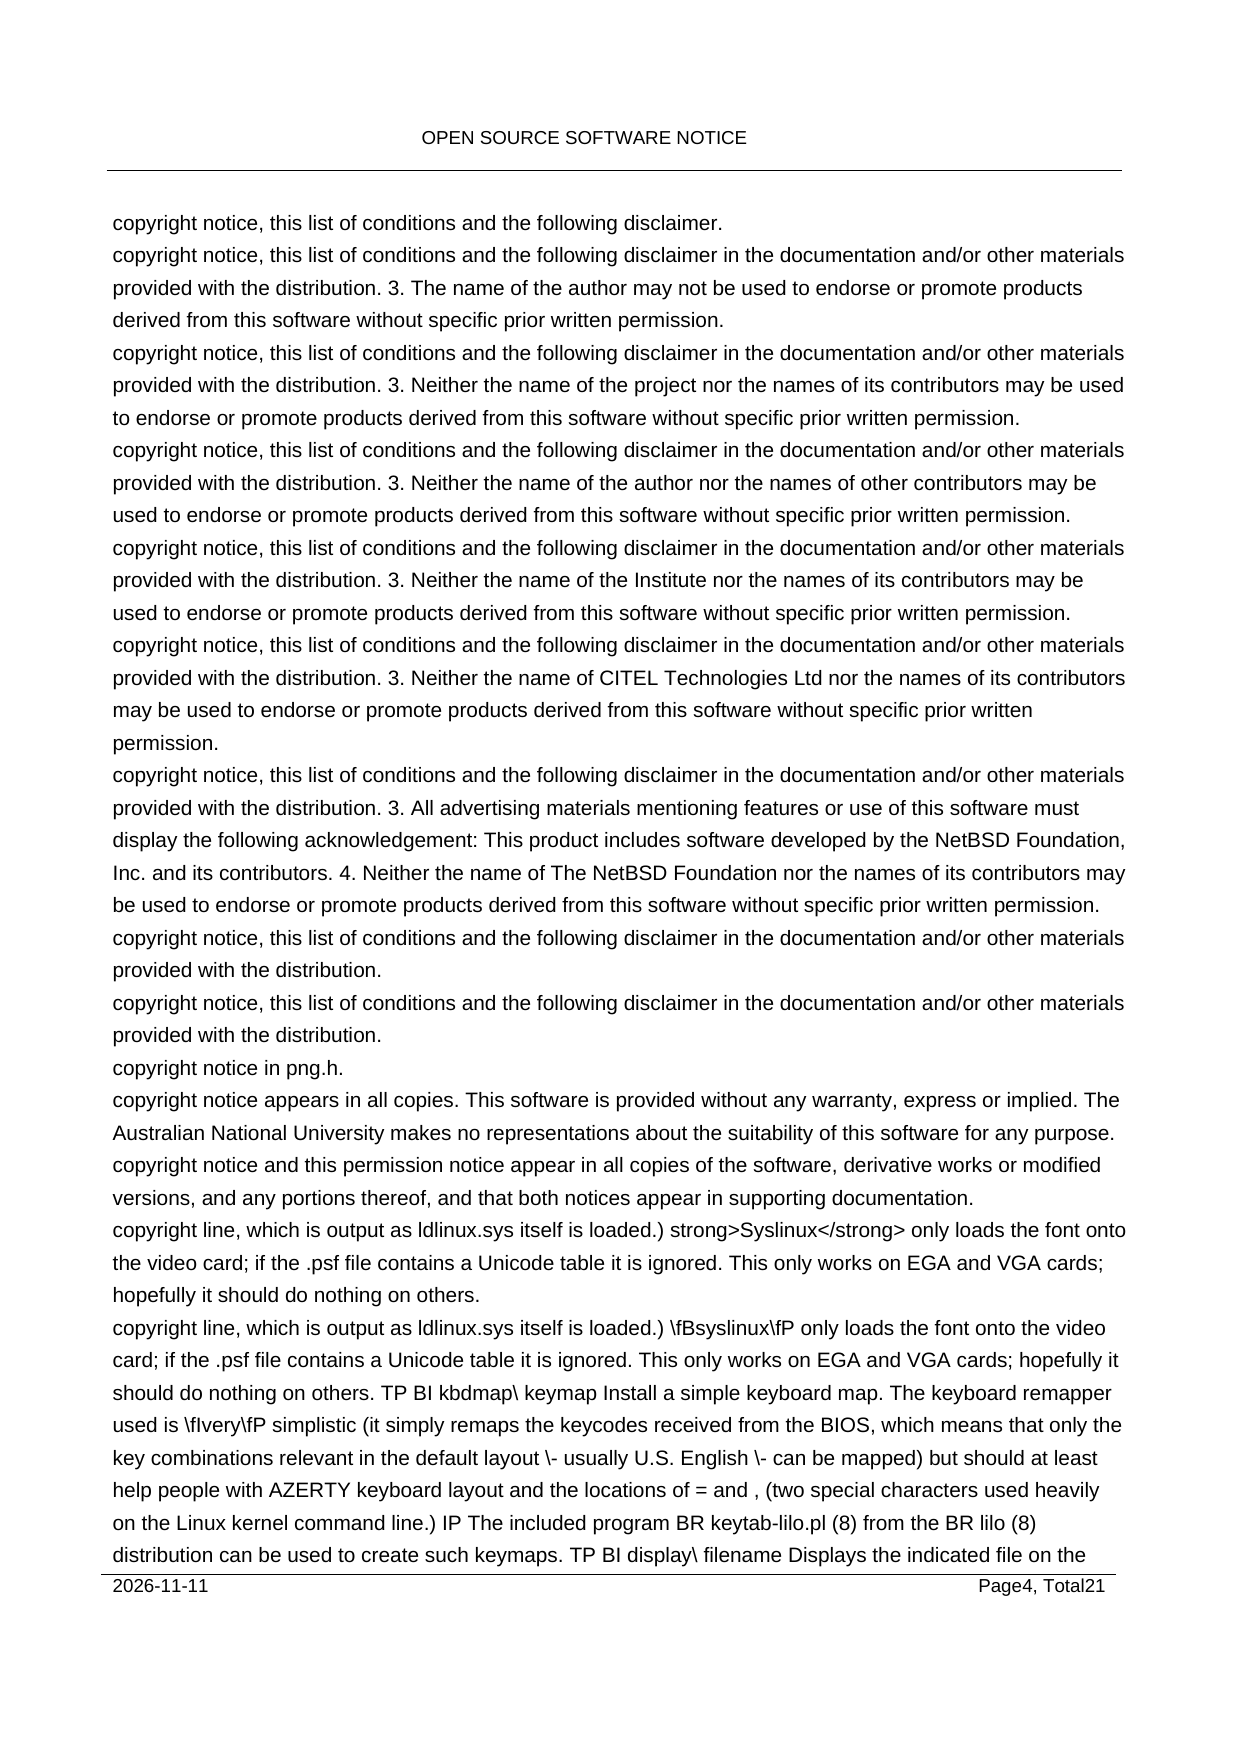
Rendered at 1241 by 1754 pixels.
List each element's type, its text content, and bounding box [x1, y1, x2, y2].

text copyright notice, this list of conditions and the following disclaimer in the documentation and/or other materials provided with the distribution. [112, 921, 1128, 986]
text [112, 1311, 1128, 1571]
text copyright notice in png.h. [112, 1051, 1128, 1084]
text copyright notice appears in all copies. This software is provided without any warranty, express or implied. The Australian National University makes no representations about the suitability of this software for any purpose. [112, 1084, 1128, 1149]
text copyright notice, this list of conditions and the following disclaimer in the documentation and/or other materials provided with the distribution. 3. Neither the name of the author nor the names of other contributors may be used to endorse or promote products derived from this software without specific prior written permission. [112, 434, 1128, 531]
text copyright notice, this list of conditions and the following disclaimer in the documentation and/or other materials provided with the distribution. 3. Neither the name of the project nor the names of its contributors may be used to endorse or promote products derived from this software without specific prior written permission. [112, 336, 1128, 434]
text copyright notice and this permission notice appear in all copies of the software, derivative works or modified versions, and any portions thereof, and that both notices appear in supporting documentation. [112, 1149, 1128, 1214]
text copyright line, which is output as ldlinux.sys itself is loaded.) strong>Syslinux</strong> only loads the font onto the video card; if the .psf file contains a Unicode table it is ignored. This only works on EGA and VGA cards; hopefully it should do nothing on others. [112, 1214, 1128, 1311]
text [112, 206, 1128, 239]
text copyright notice, this list of conditions and the following disclaimer in the documentation and/or other materials provided with the distribution. 3. Neither the name of CITEL Technologies Ltd nor the names of its contributors may be used to endorse or promote products derived from this software without specific prior written permission. [112, 629, 1128, 759]
text copyright notice, this list of conditions and the following disclaimer in the documentation and/or other materials provided with the distribution. 3. Neither the name of the Institute nor the names of its contributors may be used to endorse or promote products derived from this software without specific prior written permission. [112, 531, 1128, 629]
text copyright notice, this list of conditions and the following disclaimer in the documentation and/or other materials provided with the distribution. [112, 986, 1128, 1051]
text copyright notice, this list of conditions and the following disclaimer in the documentation and/or other materials provided with the distribution. 3. All advertising materials mentioning features or use of this software must display the following acknowledgement: This product includes software developed by the NetBSD Foundation, Inc. and its contributors. 4. Neither the name of The NetBSD Foundation nor the names of its contributors may be used to endorse or promote products derived from this software without specific prior written permission. [112, 759, 1128, 921]
text copyright notice, this list of conditions and the following disclaimer in the documentation and/or other materials provided with the distribution. 3. The name of the author may not be used to endorse or promote products derived from this software without specific prior written permission. [112, 239, 1128, 336]
